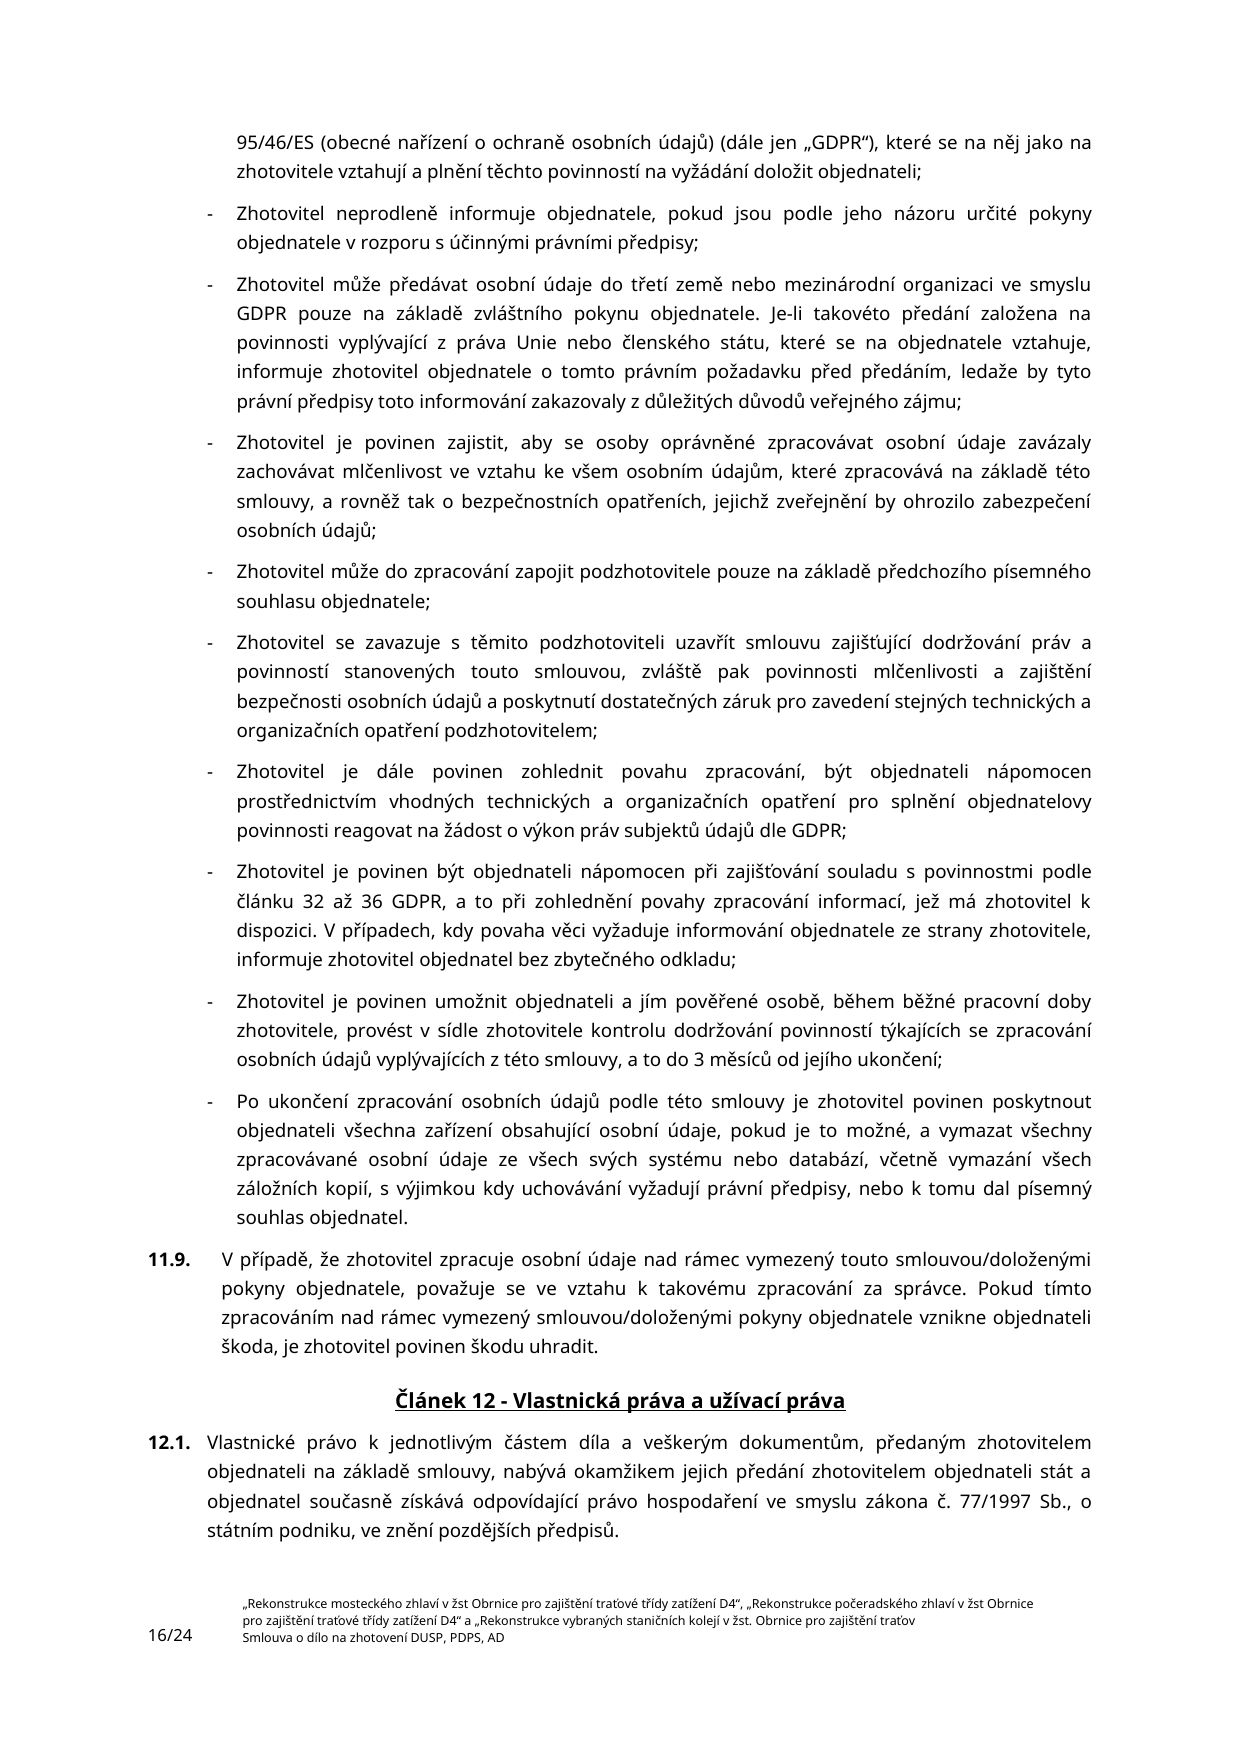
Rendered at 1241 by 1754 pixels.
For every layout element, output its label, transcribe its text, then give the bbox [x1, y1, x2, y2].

text - Zhotovitel může do zpracování zapojit podzhotovitele pouze na základě předchozího písemného souhlasu objednatele; [207, 556, 1092, 614]
subtitle Článek 12 - Vlastnická práva a užívací práva [148, 1385, 1092, 1414]
text - Zhotovitel je povinen zajistit, aby se osoby oprávněné zpracovávat osobní údaje zavázaly zachovávat mlčenlivost ve vztahu ke všem osobním údajům, které zpracovává na základě této smlouvy, a rovněž tak o bezpečnostních opatřeních, jejichž zveřejnění by ohrozilo zabezpečení osobních údajů; [207, 426, 1092, 543]
text - Zhotovitel se zavazuje s těmito podzhotoviteli uzavřít smlouvu zajišťující dodržování práv a povinností stanovených touto smlouvou, zvláště pak povinnosti mlčenlivosti a zajištění bezpečnosti osobních údajů a poskytnutí dostatečných záruk pro zavedení stejných technických a organizačních opatření podzhotovitelem; [207, 626, 1092, 743]
text - Zhotovitel je povinen umožnit objednateli a jím pověřené osobě, během běžné pracovní doby zhotovitele, provést v sídle zhotovitele kontrolu dodržování povinností týkajících se zpracování osobních údajů vyplývajících z této smlouvy, a to do 3 měsíců od jejího ukončení; [207, 985, 1092, 1072]
text - Zhotovitel může předávat osobní údaje do třetí země nebo mezinárodní organizaci ve smyslu GDPR pouze na základě zvláštního pokynu objednatele. Je-li takovéto předání založena na povinnosti vyplývající z práva Unie nebo členského státu, které se na objednatele vztahuje, informuje zhotovitel objednatele o tomto právním požadavku před předáním, ledaže by tyto právní předpisy toto informování zakazovaly z důležitých důvodů veřejného zájmu; [207, 268, 1092, 414]
text - Zhotovitel je dále povinen zohlednit povahu zpracování, být objednateli nápomocen prostřednictvím vhodných technických a organizačních opatření pro splnění objednatelovy povinnosti reagovat na žádost o výkon práv subjektů údajů dle GDPR; [207, 756, 1092, 843]
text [207, 126, 1092, 185]
text - Zhotovitel je povinen být objednateli nápomocen při zajišťování souladu s povinnostmi podle článku 32 až 36 GDPR, a to při zohlednění povahy zpracování informací, jež má zhotovitel k dispozici. V případech, kdy povaha věci vyžaduje informování objednatele ze strany zhotovitele, informuje zhotovitel objednatel bez zbytečného odkladu; [207, 856, 1092, 972]
text - Zhotovitel neprodleně informuje objednatele, pokud jsou podle jeho názoru určité pokyny objednatele v rozporu s účinnými právními předpisy; [207, 197, 1092, 256]
text 11.9. V případě, že zhotovitel zpracuje osobní údaje nad rámec vymezený touto smlouvou/doloženými pokyny objednatele, považuje se ve vztahu k takovému zpracování za správce. Pokud tímto zpracováním nad rámec vymezený smlouvou/doloženými pokyny objednatele vznikne objednateli škoda, je zhotovitel povinen škodu uhradit. [148, 1243, 1092, 1360]
text - Po ukončení zpracování osobních údajů podle této smlouvy je zhotovitel povinen poskytnout objednateli všechna zařízení obsahující osobní údaje, pokud je to možné, a vymazat všechny zpracovávané osobní údaje ze všech svých systému nebo databází, včetně vymazání všech záložních kopií, s výjimkou kdy uchovávání vyžadují právní předpisy, nebo k tomu dal písemný souhlas objednatel. [207, 1085, 1092, 1231]
text 12.1. Vlastnické právo k jednotlivým částem díla a veškerým dokumentům, předaným zhotovitelem objednateli na základě smlouvy, nabývá okamžikem jejich předání zhotovitelem objednateli stát a objednatel současně získává odpovídající právo hospodaření ve smyslu zákona č. 77/1997 Sb., o státním podniku, ve znění pozdějších předpisů. [148, 1426, 1092, 1543]
